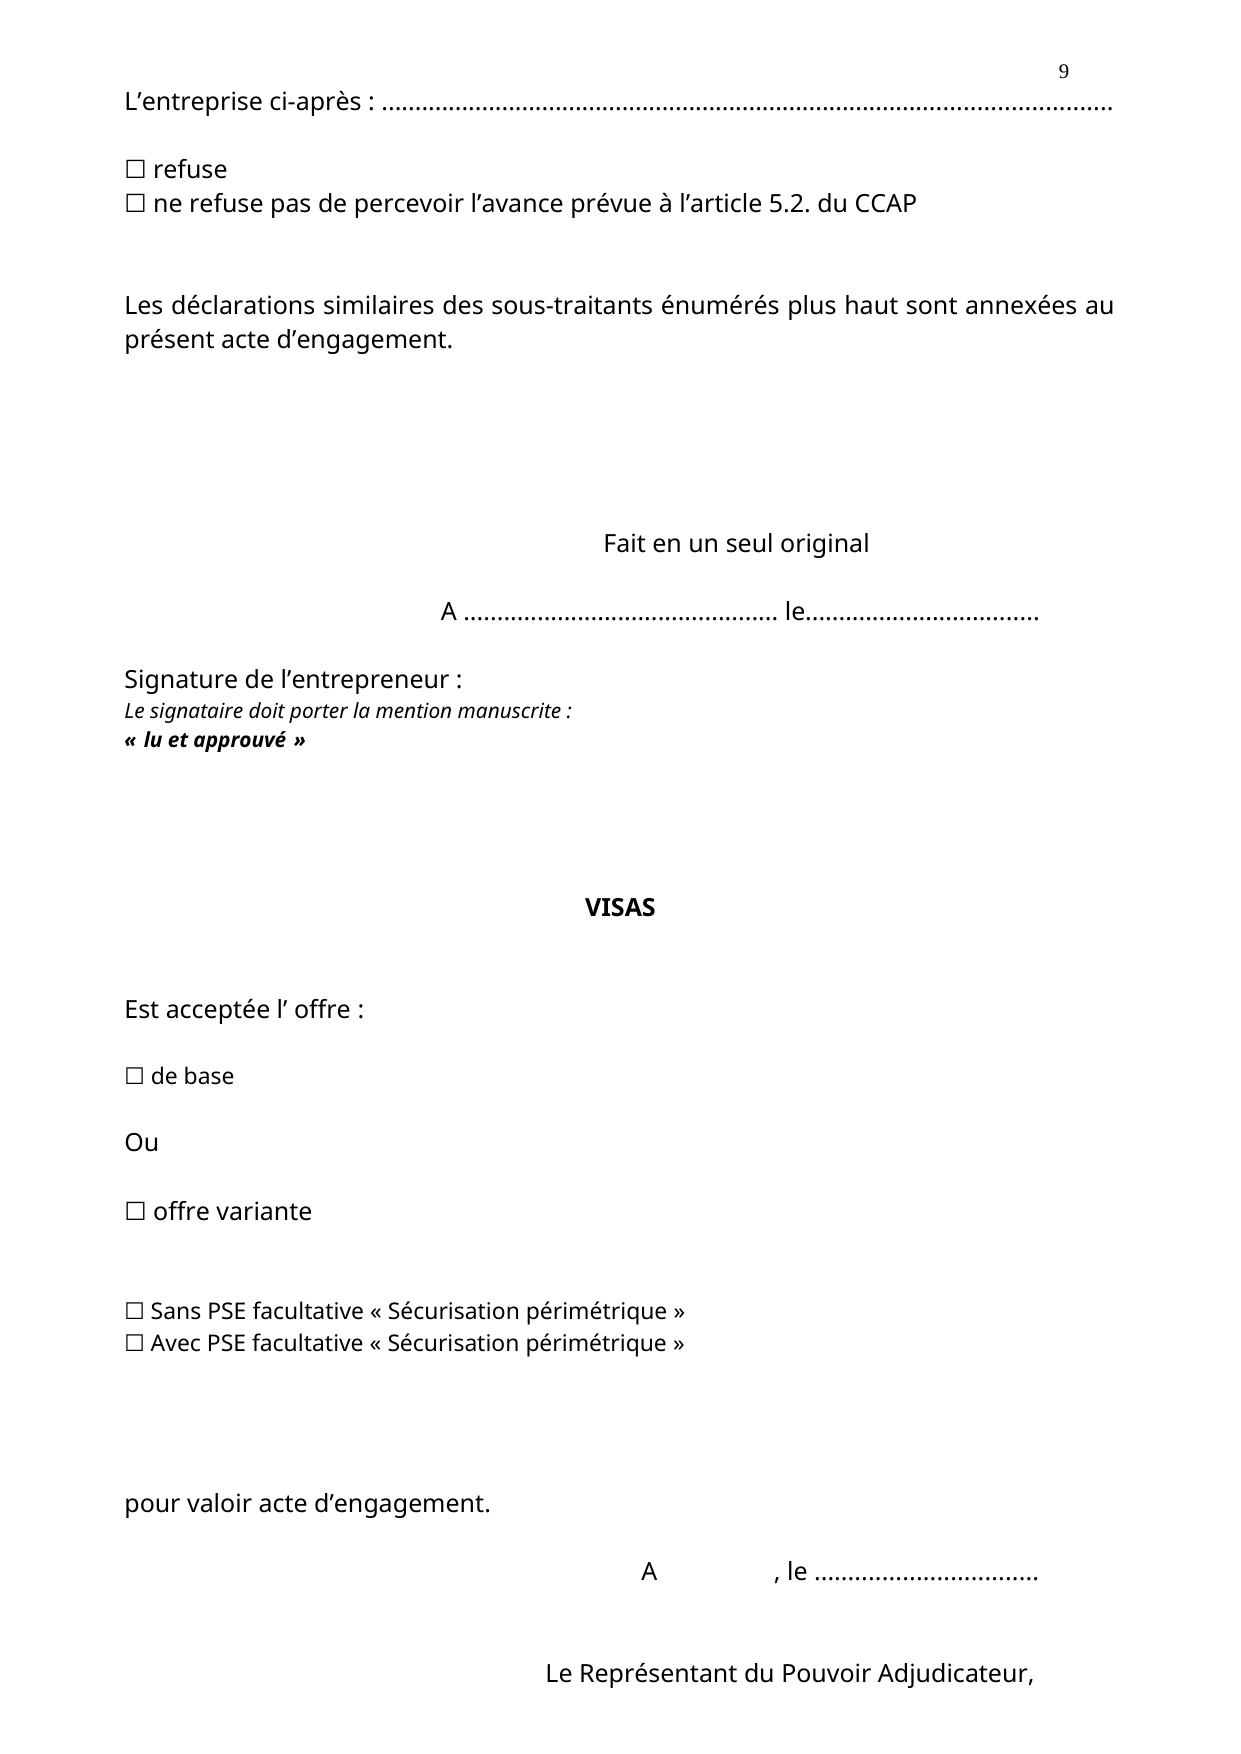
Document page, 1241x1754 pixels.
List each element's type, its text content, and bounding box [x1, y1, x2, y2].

text pour valoir acte d’engagement. [124, 1486, 1116, 1520]
text Fait en un seul original [597, 526, 1116, 560]
text A , le [641, 1554, 1116, 1588]
text A ............................................... le [434, 594, 1116, 628]
text Avec PSE facultative « Sécurisation périmétrique » [124, 1327, 1116, 1358]
text Le signataire doit porter la mention manuscrite : [124, 696, 1116, 725]
text « lu et approuvé » [124, 725, 1116, 753]
text de base [124, 1060, 1116, 1091]
text Ou [124, 1125, 1116, 1159]
text Le Représentant du Pouvoir Adjudicateur, [464, 1656, 1116, 1690]
text Les déclarations similaires des sous-traitants énumérés plus haut sont annexées au présent acte d’engagement. [124, 287, 1116, 356]
text ☐ offre variante [124, 1193, 1116, 1227]
text Est acceptée l’ offre : [124, 992, 1116, 1026]
text Signature de l’entrepreneur : [124, 662, 1116, 696]
text refuse [124, 151, 1116, 185]
text ne refuse pas de percevoir l’avance prévue à l’article 5.2. du CCAP [124, 185, 1116, 219]
text Sans PSE facultative « Sécurisation périmétrique » [124, 1295, 1116, 1327]
text L’entreprise ci-après : [124, 83, 1116, 117]
text VISAS [124, 889, 1116, 923]
